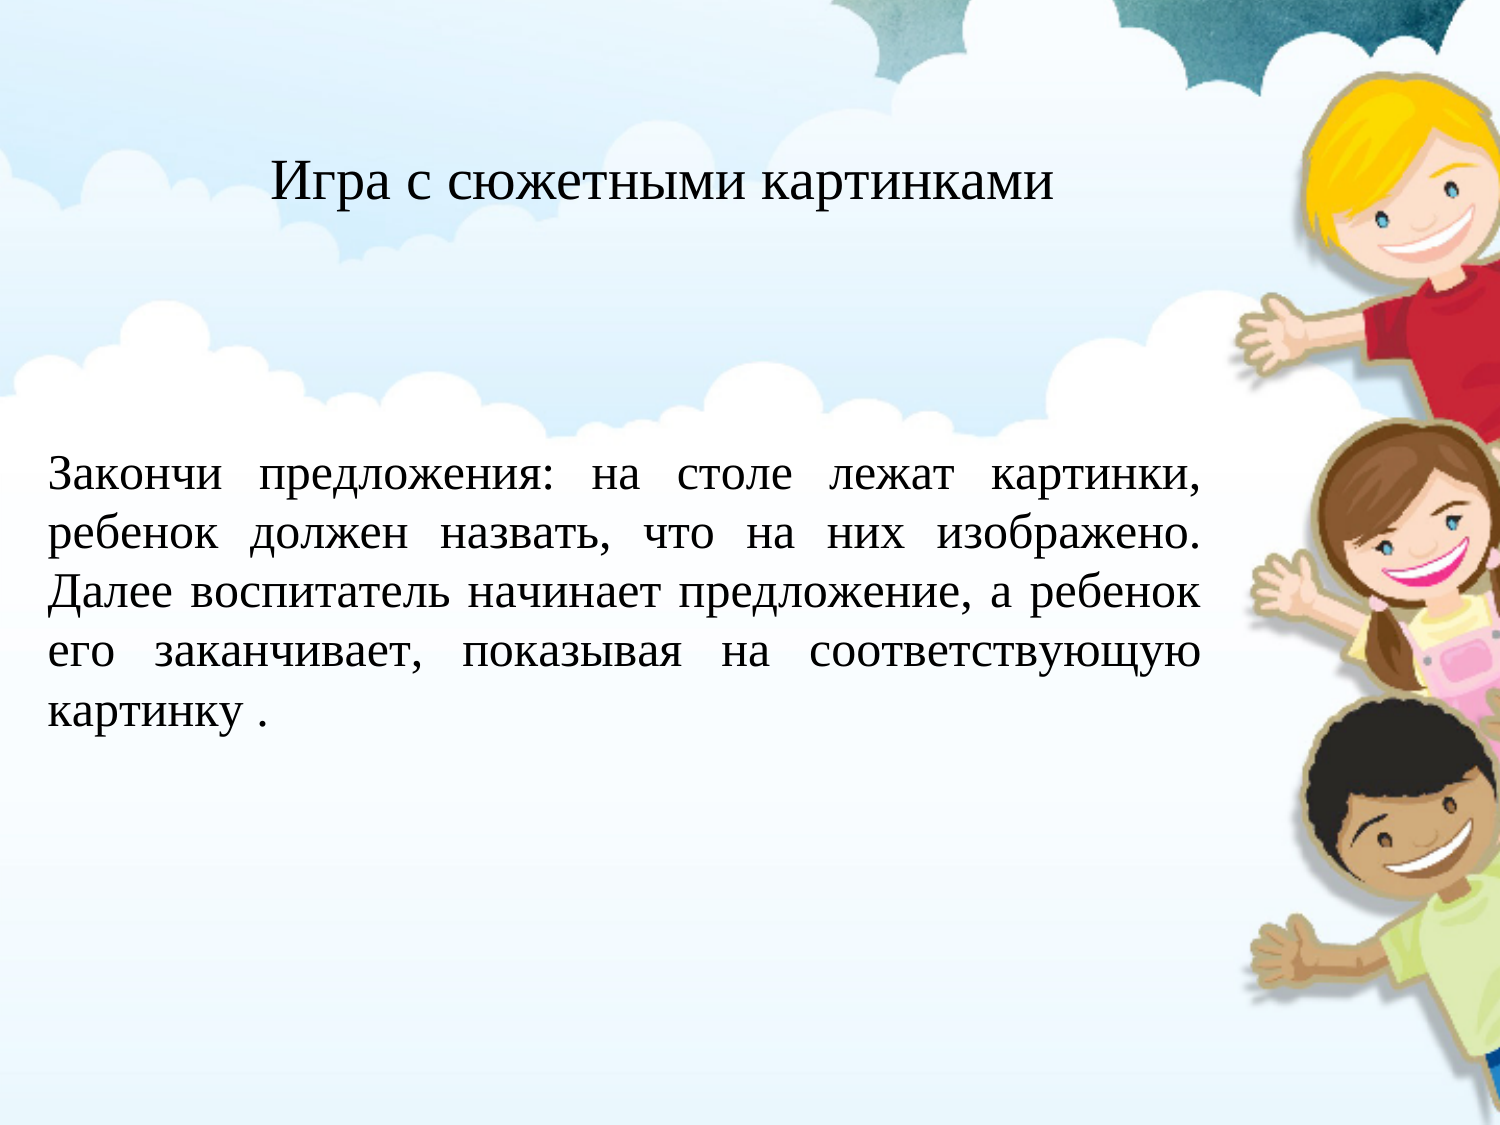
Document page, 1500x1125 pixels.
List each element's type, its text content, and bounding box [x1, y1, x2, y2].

subtitle Игра с сюжетными картинками [271, 145, 1483, 212]
picture [0, 0, 1500, 1125]
text Закончи предложения: на столе лежат картинки, ребенок должен назвать, что на них изображено. Далее воспитатель начинает предложение, а ребенок его заканчивает, показывая на соответствующую картинку . [47, 443, 1201, 737]
